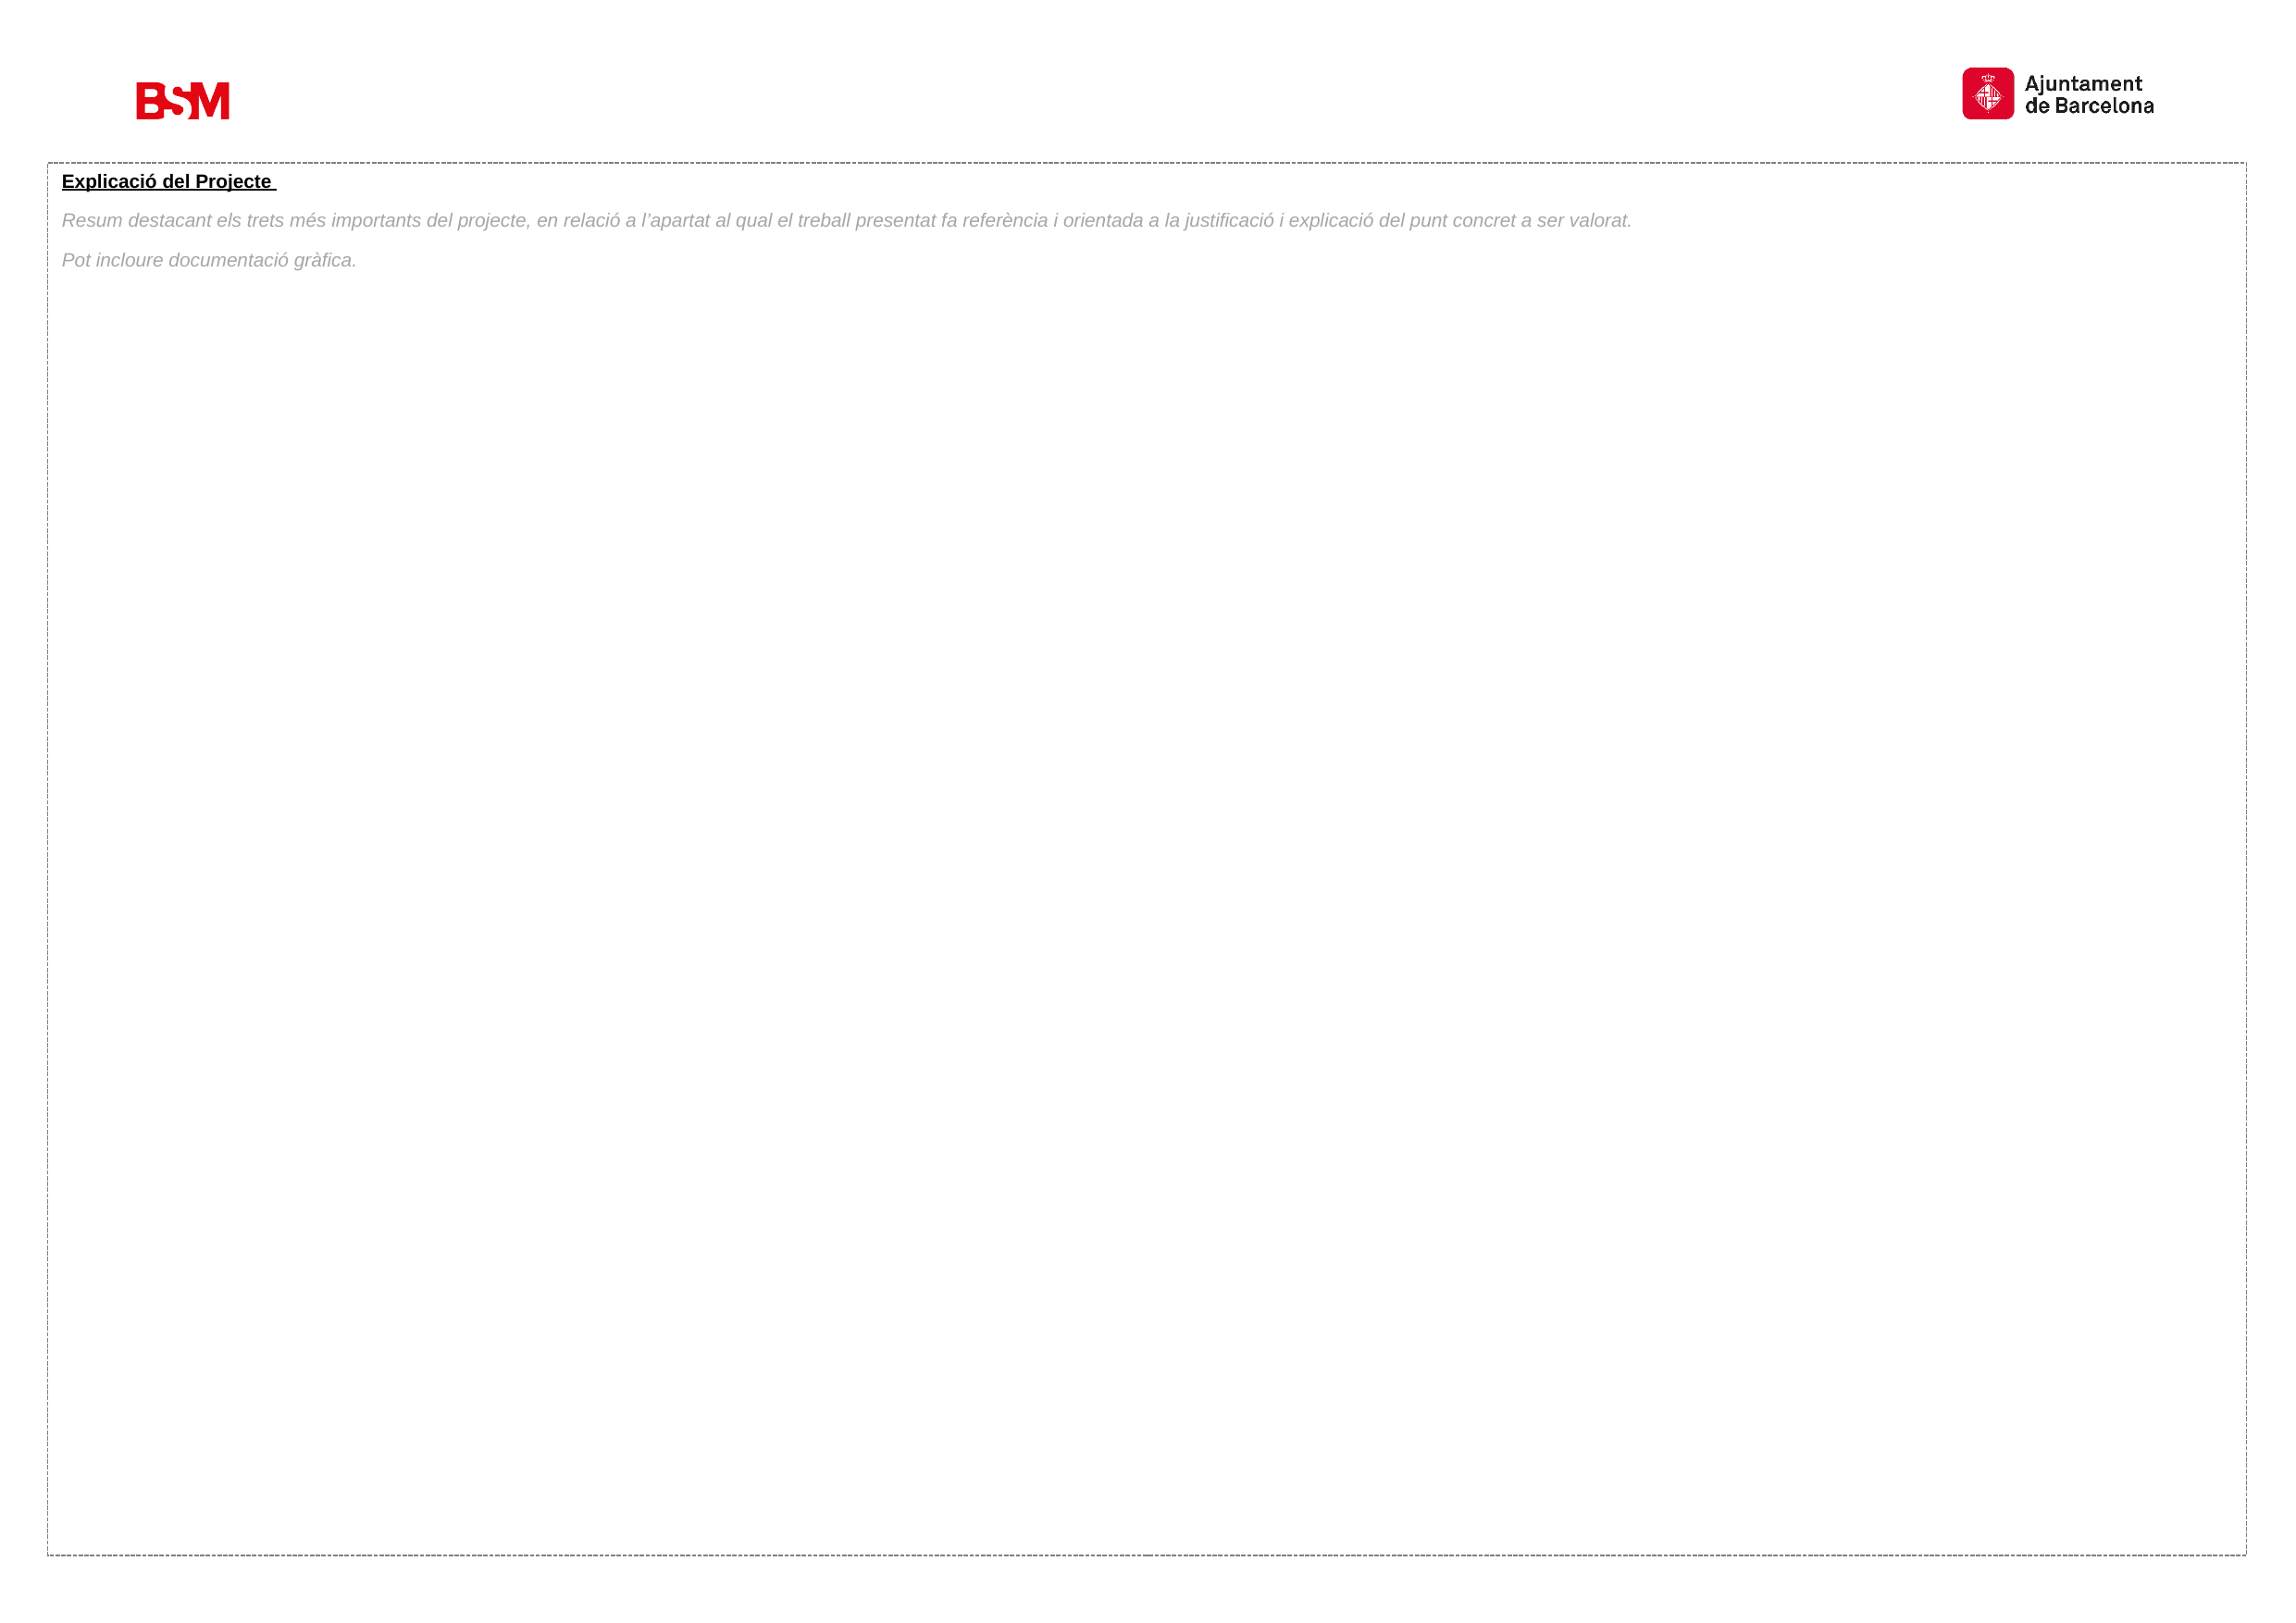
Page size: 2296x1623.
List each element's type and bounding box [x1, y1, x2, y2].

picture [1962, 68, 2154, 119]
picture [136, 82, 230, 119]
